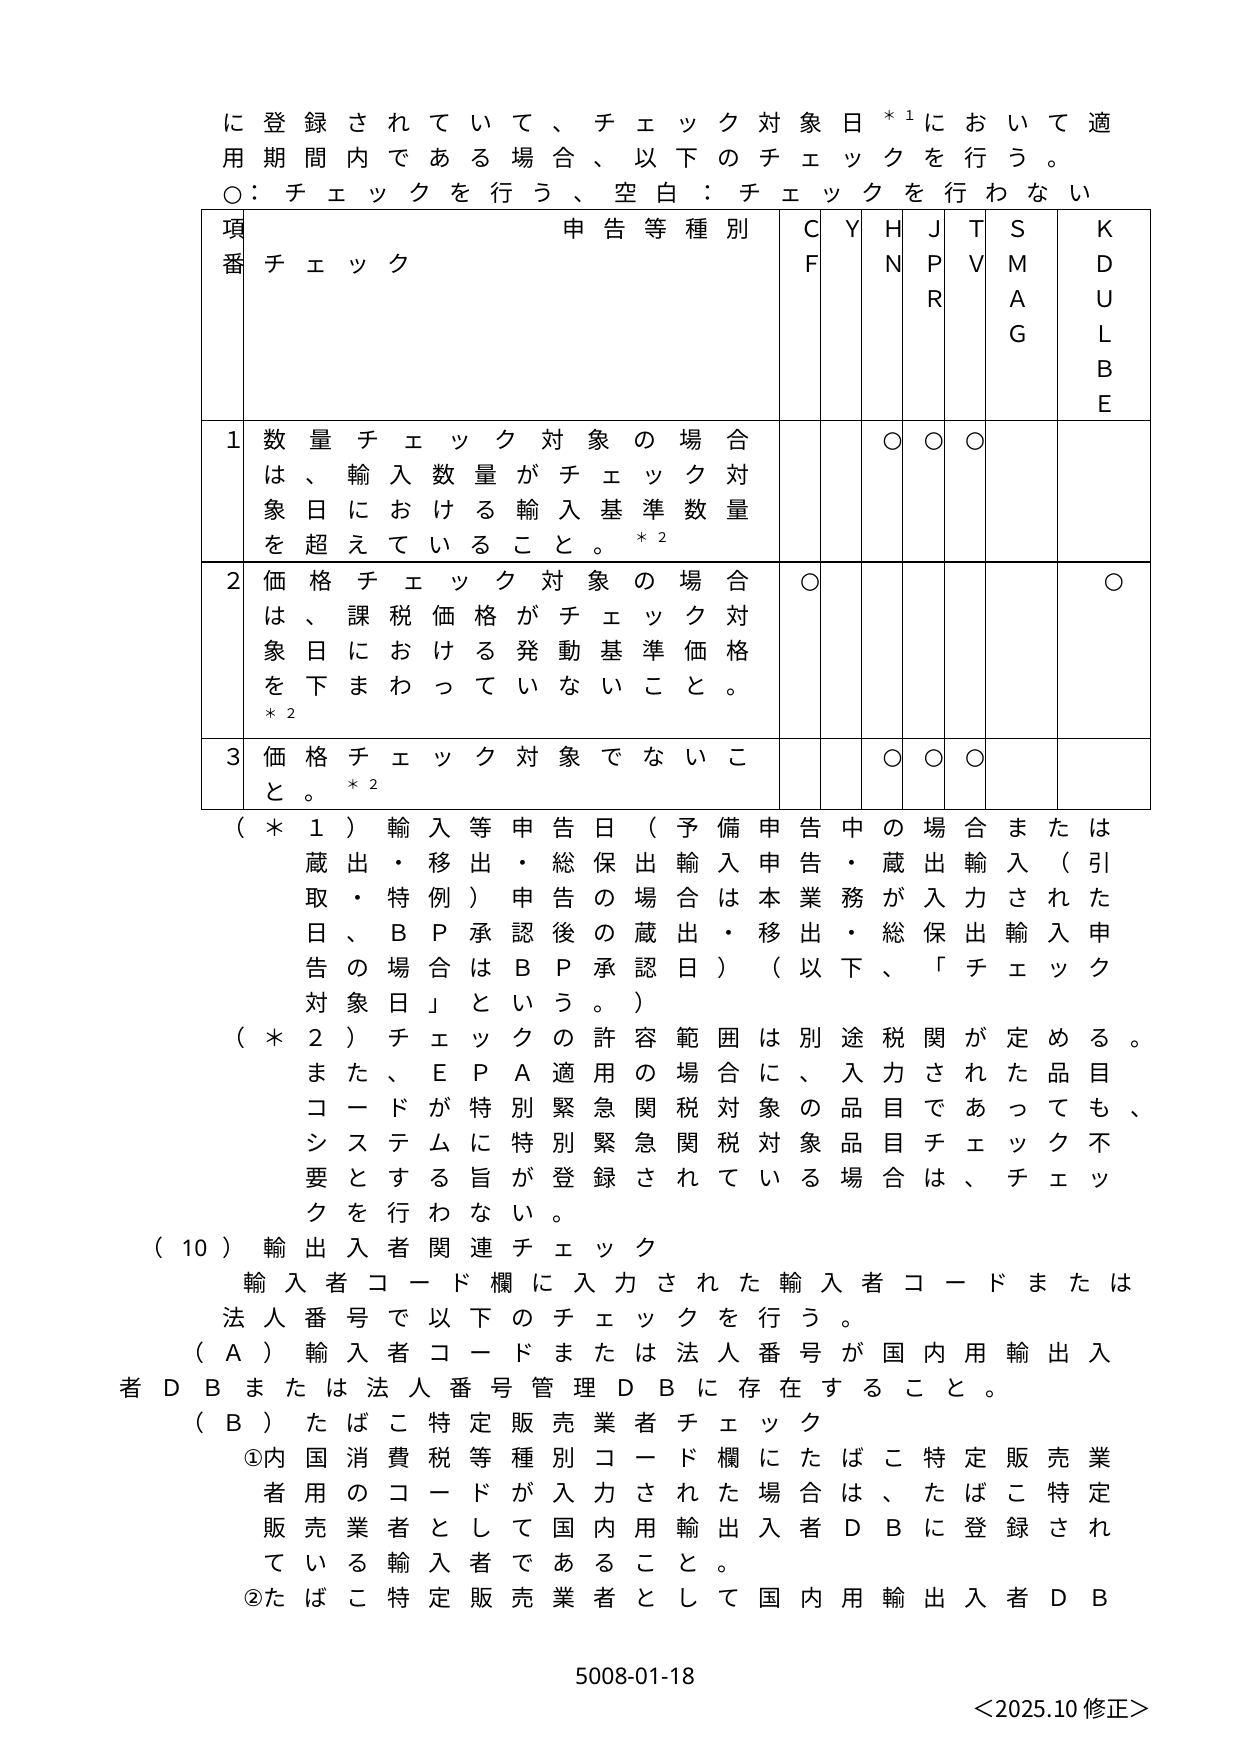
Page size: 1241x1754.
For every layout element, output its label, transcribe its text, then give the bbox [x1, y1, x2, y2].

table_cell 数量チェック対象の場合は、輸入数量がチェック対象日における輸入基準数量を超えていること。＊２ [244, 421, 779, 561]
text ○：チェックを行う、空白：チェックを行わない [119, 174, 1150, 209]
table_header Ｃ Ｆ [780, 210, 820, 420]
table_cell ○ [1058, 563, 1150, 737]
table_header ＫＤＵＬＢＥ [1058, 210, 1150, 420]
text また、ＥＰＡ適用の場合に、入力された品目コードが特別緊急関税対象の品目であっても、システムに特別緊急関税対象品目チェック不要とする旨が登録されている場合は、チェックを行わない。 [284, 1054, 1150, 1229]
table_header 項番 [202, 210, 243, 420]
table_cell ３ [202, 739, 243, 808]
table_cell [903, 563, 944, 737]
table_cell [1058, 421, 1150, 561]
table_cell [1058, 739, 1150, 808]
table_header Ｊ ＰＲ [903, 210, 944, 420]
text 輸入者コード欄に入力された輸入者コードまたは法人番号で以下のチェックを行う。 [202, 1264, 1150, 1334]
table_header Ｔ Ｖ [945, 210, 985, 420]
table_header ＳＭ ＡＧ [986, 210, 1057, 420]
table_header Ｙ [821, 210, 861, 420]
table_cell 価格チェック対象の場合は、課税価格がチェック対象日における発動基準価格を下まわっていないこと。＊２ [244, 563, 779, 737]
table_header 申告等種別 チェック [244, 210, 779, 420]
text （Ｂ）たばこ特定販売業者チェック [119, 1404, 1150, 1439]
text （＊２）チェックの許容範囲は別途税関が定める。 [202, 1019, 1150, 1054]
table_cell [945, 563, 985, 737]
table_cell ○ [862, 739, 902, 808]
table_cell ○ [945, 739, 985, 808]
table_header Ｈ Ｎ [862, 210, 902, 420]
text （＊１）輸入等申告日（予備申告中の場合または蔵出・移出・総保出輸入申告・蔵出輸入（引取・特例）申告の場合は本業務が入力された日、ＢＰ承認後の蔵出・移出・総保出輸入申告の場合はＢＰ承認日）（以下、「チェック対象日」という。） [202, 810, 1150, 1019]
table_cell ２ [202, 563, 243, 737]
table_cell [821, 739, 861, 808]
table_cell [821, 421, 861, 561]
table_cell [821, 563, 861, 737]
text （10）輸出入者関連チェック [119, 1229, 1150, 1264]
text （Ａ）輸入者コードまたは法人番号が国内用輸出入者ＤＢまたは法人番号管理ＤＢに存在すること。 [119, 1334, 1150, 1404]
table_cell ○ [780, 563, 820, 737]
table_cell ○ [945, 421, 985, 561]
table_cell 価格チェック対象でないこと。＊２ [244, 739, 779, 808]
text ①内国消費税等種別コード欄にたばこ特定販売業者用のコードが入力された場合は、たばこ特定販売業者として国内用輸出入者ＤＢに登録されている輸入者であること。 [223, 1439, 1150, 1579]
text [140, 104, 1150, 174]
table_cell ○ [862, 421, 902, 561]
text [223, 1579, 1150, 1614]
table_cell ○ [903, 421, 944, 561]
table_cell [986, 739, 1057, 808]
table_cell [986, 563, 1057, 737]
table_cell [862, 563, 902, 737]
table_cell ○ [903, 739, 944, 808]
table_cell [780, 739, 820, 808]
table_cell [780, 421, 820, 561]
table_cell １ [202, 421, 243, 561]
table_cell [986, 421, 1057, 561]
